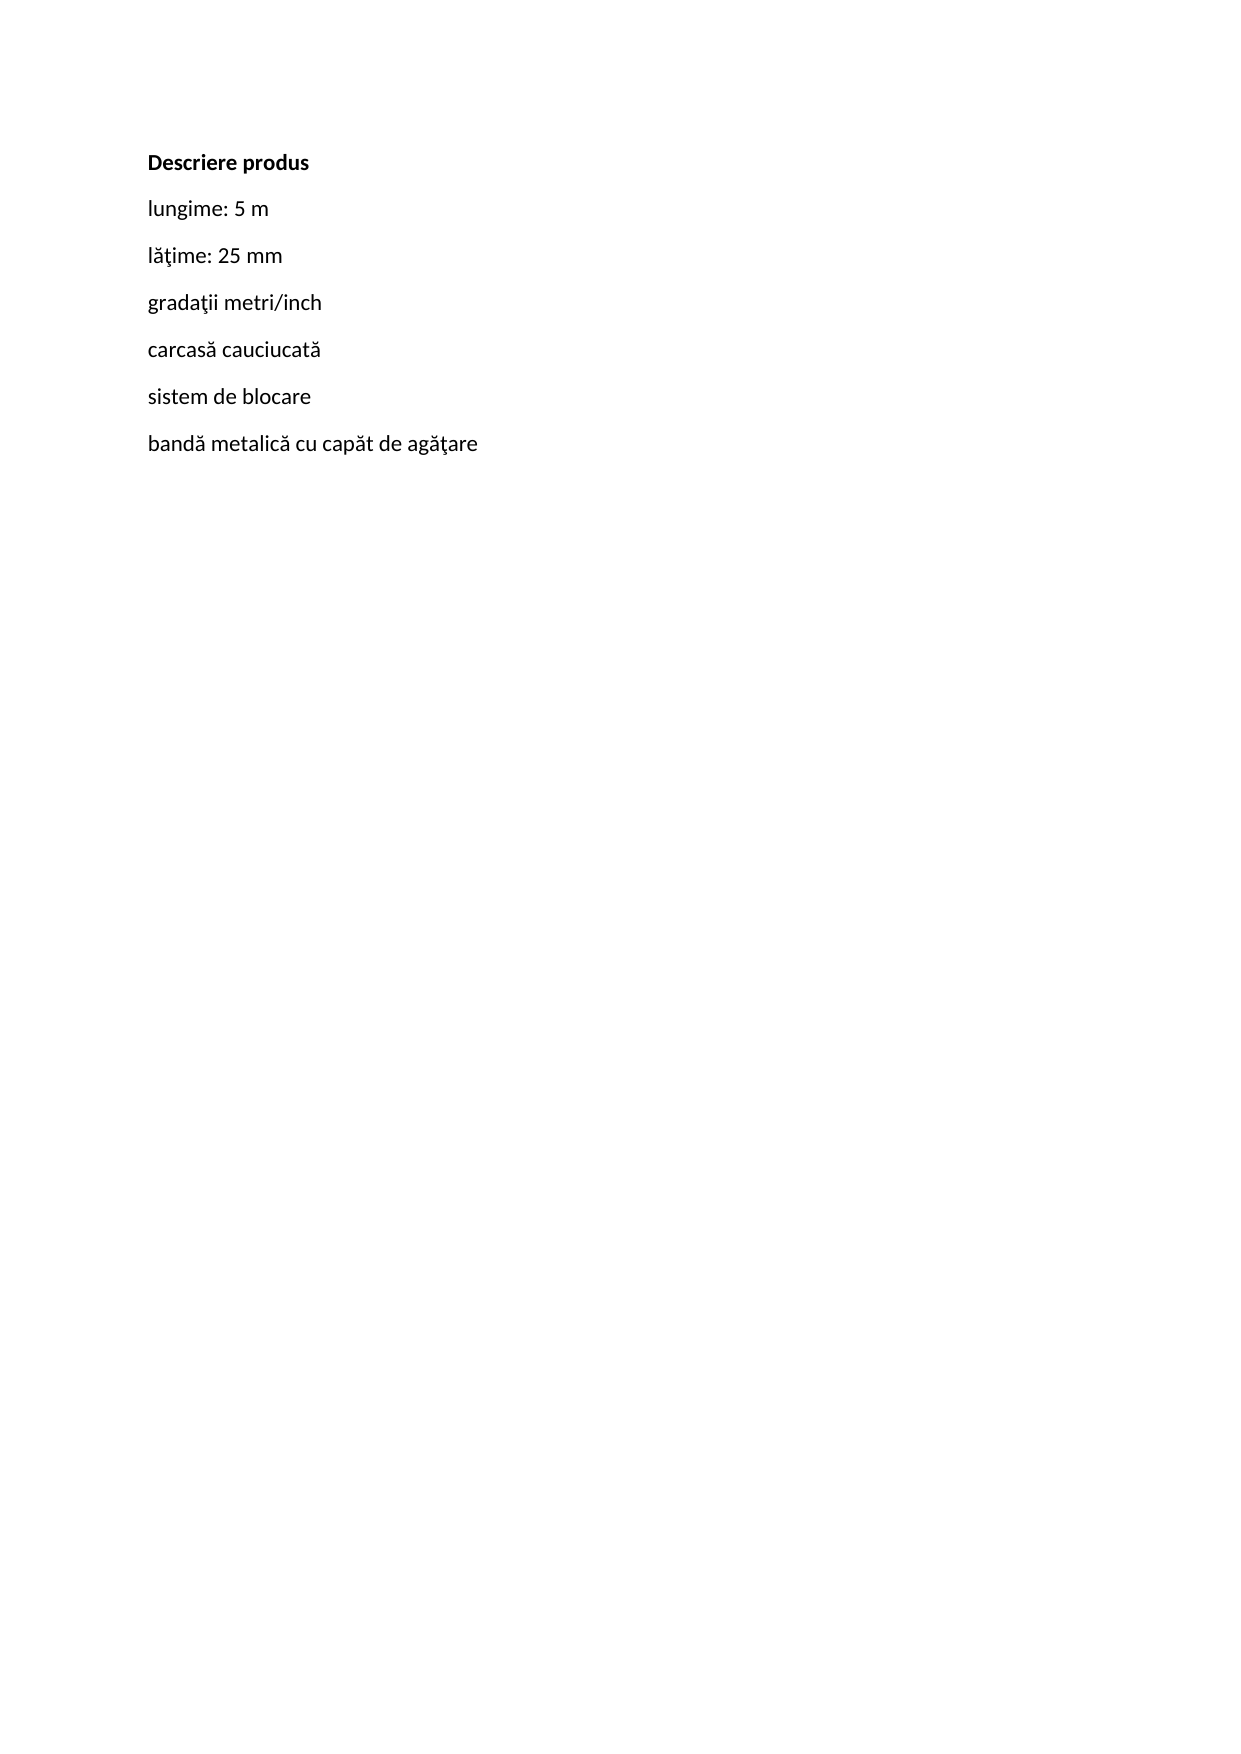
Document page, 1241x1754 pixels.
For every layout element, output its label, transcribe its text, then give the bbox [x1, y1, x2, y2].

text lungime: 5 m [148, 194, 1093, 222]
text bandă metalică cu capăt de agăţare [148, 429, 1093, 457]
text lăţime: 25 mm [148, 241, 1093, 269]
text gradaţii metri/inch [148, 288, 1093, 316]
text Descriere produs [148, 148, 1093, 176]
text carcasă cauciucată [148, 335, 1093, 363]
text sistem de blocare [148, 382, 1093, 410]
